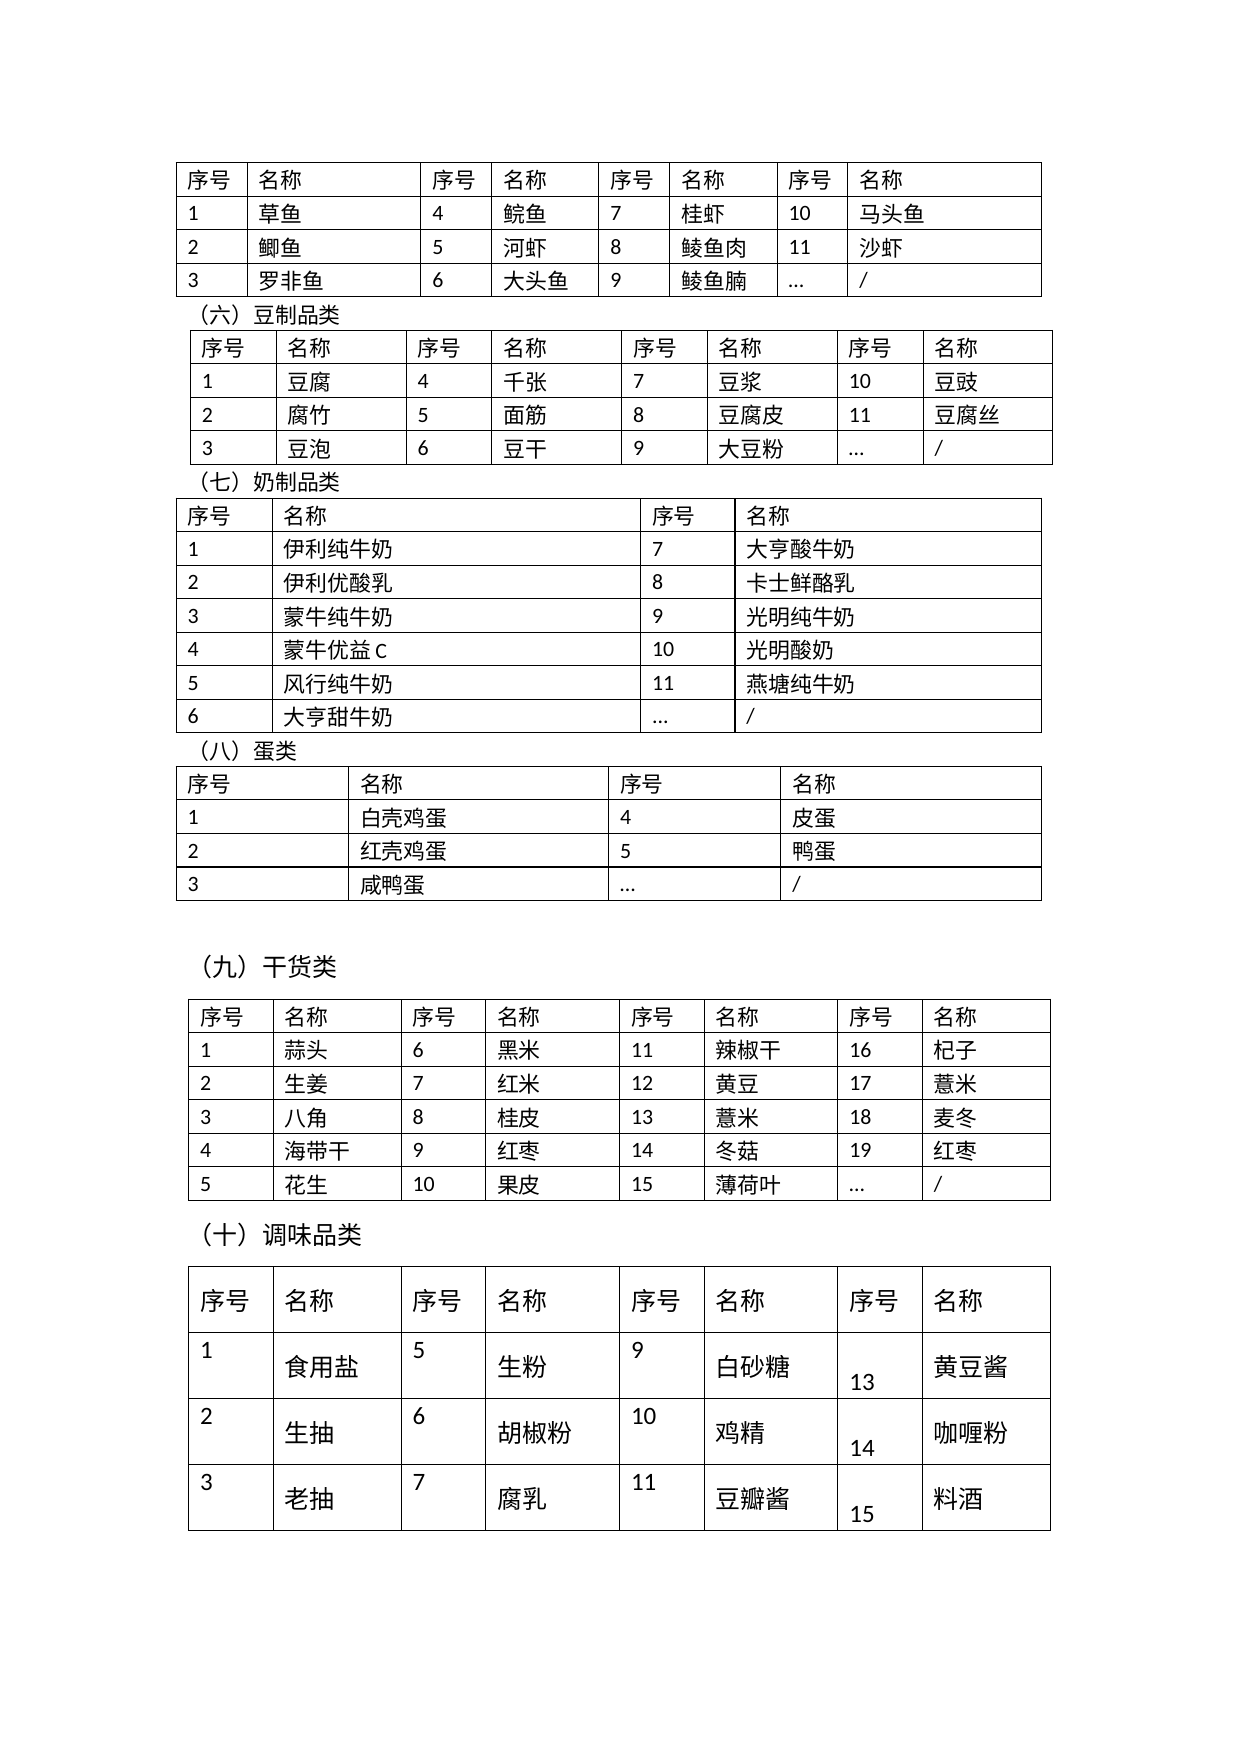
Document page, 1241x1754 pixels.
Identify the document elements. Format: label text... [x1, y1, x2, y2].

table_cell 9 [641, 599, 734, 632]
table_header 序号 [778, 163, 847, 196]
table_cell 18 [838, 1100, 922, 1133]
table_cell 11 [838, 398, 923, 430]
table_header 序号 [402, 1267, 485, 1332]
table_cell 卡士鲜酪乳 [736, 566, 1041, 598]
table_cell 10 [641, 633, 734, 665]
table_cell 腐竹 [277, 398, 406, 430]
table_header 序号 [177, 163, 247, 196]
table_cell 桂皮 [486, 1100, 619, 1133]
table_cell 皮蛋 [781, 800, 1041, 833]
table_cell 大头鱼 [492, 264, 598, 296]
table_cell 薏米 [705, 1100, 837, 1133]
table_cell 4 [609, 800, 780, 833]
table_cell 1 [177, 532, 272, 564]
table_cell 面筋 [492, 398, 621, 430]
table_cell 冬菇 [705, 1134, 837, 1166]
table_cell 10 [838, 364, 923, 397]
table_cell 11 [641, 666, 734, 699]
table_cell 7 [622, 364, 707, 397]
table_cell 2 [189, 1067, 273, 1099]
table_cell 豆瓣酱 [705, 1465, 837, 1530]
table_cell 鲩鱼 [492, 197, 598, 229]
table_cell 桂虾 [670, 197, 777, 229]
table_cell 鲫鱼 [248, 230, 420, 263]
table_cell 8 [402, 1100, 485, 1133]
table_header 名称 [492, 331, 621, 363]
table_cell 咖喱粉 [923, 1399, 1050, 1464]
table_cell 黄豆酱 [923, 1333, 1050, 1398]
table_cell 3 [177, 264, 247, 296]
table_cell 7 [599, 197, 669, 229]
table_cell 白砂糖 [705, 1333, 837, 1398]
table_cell 豆腐皮 [708, 398, 837, 430]
table_header 序号 [609, 767, 780, 799]
table_cell 光明酸奶 [736, 633, 1041, 665]
table_cell 老抽 [274, 1465, 401, 1530]
table_cell 9 [402, 1134, 485, 1166]
table_cell 4 [421, 197, 491, 229]
table_header 序号 [599, 163, 669, 196]
table_header 序号 [622, 331, 707, 363]
table_cell 鸭蛋 [781, 834, 1041, 866]
table_cell 11 [778, 230, 847, 263]
table_header 名称 [781, 767, 1041, 799]
table_cell 胡椒粉 [486, 1399, 619, 1464]
table_cell 6 [177, 700, 272, 732]
table_cell 豆豉 [924, 364, 1052, 397]
table_cell 红枣 [923, 1134, 1050, 1166]
table_cell 17 [838, 1067, 922, 1099]
table_cell 5 [177, 666, 272, 699]
table_cell 1 [177, 800, 348, 833]
table_header 序号 [189, 1000, 273, 1032]
table_cell 大亨甜牛奶 [273, 700, 640, 732]
table_header 名称 [924, 331, 1052, 363]
table_header 名称 [273, 499, 640, 531]
table_cell 10 [620, 1399, 704, 1464]
table_cell 花生 [274, 1167, 401, 1200]
table_cell / [736, 700, 1041, 732]
text （十）调味品类 [187, 1201, 1053, 1266]
table_cell 草鱼 [248, 197, 420, 229]
table_cell 1 [191, 364, 276, 397]
table_header 序号 [189, 1267, 273, 1332]
table_cell 千张 [492, 364, 621, 397]
table_cell 5 [609, 834, 780, 866]
table_cell 鲮鱼肉 [670, 230, 777, 263]
table_cell 生粉 [486, 1333, 619, 1398]
table_cell 3 [191, 431, 276, 464]
table_header 名称 [923, 1000, 1050, 1032]
table_header 名称 [486, 1000, 619, 1032]
table_cell 5 [189, 1167, 273, 1200]
table_cell 河虾 [492, 230, 598, 263]
table_cell 16 [838, 1033, 922, 1066]
table_cell 大亨酸牛奶 [736, 532, 1041, 564]
text （七）奶制品类 [187, 465, 1053, 497]
table_header 序号 [641, 499, 734, 531]
table_cell 罗非鱼 [248, 264, 420, 296]
table_cell … [838, 431, 923, 464]
table_header 名称 [670, 163, 777, 196]
table_header 名称 [486, 1267, 619, 1332]
text （八）蛋类 [187, 733, 1053, 766]
table_header 序号 [191, 331, 276, 363]
table_cell 海带干 [274, 1134, 401, 1166]
table_cell 5 [421, 230, 491, 263]
table_cell 3 [189, 1465, 273, 1530]
table_cell 白壳鸡蛋 [349, 800, 608, 833]
table_cell 豆浆 [708, 364, 837, 397]
table_cell 薄荷叶 [705, 1167, 837, 1200]
table_cell 豆腐丝 [924, 398, 1052, 430]
table_cell 1 [189, 1333, 273, 1398]
table_cell 1 [189, 1033, 273, 1066]
table_header 序号 [177, 767, 348, 799]
table_cell 4 [407, 364, 491, 397]
table_header 名称 [492, 163, 598, 196]
table_cell 8 [599, 230, 669, 263]
table_header 序号 [421, 163, 491, 196]
table_cell 10 [402, 1167, 485, 1200]
table_cell 光明纯牛奶 [736, 599, 1041, 632]
table_cell 红米 [486, 1067, 619, 1099]
table_cell 果皮 [486, 1167, 619, 1200]
table_header 序号 [838, 331, 923, 363]
table_header 序号 [407, 331, 491, 363]
table_cell 红壳鸡蛋 [349, 834, 608, 866]
table_cell 生姜 [274, 1067, 401, 1099]
table_cell 5 [402, 1333, 485, 1398]
table_cell 腐乳 [486, 1465, 619, 1530]
table_cell 薏米 [923, 1067, 1050, 1099]
table_cell 9 [620, 1333, 704, 1398]
table_header 序号 [620, 1267, 704, 1332]
table_cell 蒙牛优益C [273, 633, 640, 665]
table_cell 蒜头 [274, 1033, 401, 1066]
table_cell 1 [177, 197, 247, 229]
table_cell 伊利优酸乳 [273, 566, 640, 598]
table_cell 八角 [274, 1100, 401, 1133]
table_cell 红枣 [486, 1134, 619, 1166]
table_header 序号 [838, 1267, 922, 1332]
table_cell 15 [620, 1167, 704, 1200]
table_cell ... [641, 700, 734, 732]
table_header 序号 [620, 1000, 704, 1032]
table_cell 5 [407, 398, 491, 430]
table_cell 2 [177, 230, 247, 263]
table_cell 8 [622, 398, 707, 430]
table_header 名称 [708, 331, 837, 363]
table_cell 7 [402, 1067, 485, 1099]
table_cell 料酒 [923, 1465, 1050, 1530]
table_cell 豆腐 [277, 364, 406, 397]
table_cell 沙虾 [848, 230, 1041, 263]
table_cell 燕塘纯牛奶 [736, 666, 1041, 699]
table_cell 11 [620, 1465, 704, 1530]
table_cell 蒙牛纯牛奶 [273, 599, 640, 632]
table_cell 7 [641, 532, 734, 564]
text （九）干货类 [187, 933, 1053, 998]
table_cell 6 [407, 431, 491, 464]
table_cell 3 [177, 599, 272, 632]
table_cell 7 [402, 1465, 485, 1530]
table_header 名称 [274, 1267, 401, 1332]
table_cell 咸鸭蛋 [349, 868, 608, 900]
table_cell / [924, 431, 1052, 464]
table_header 名称 [349, 767, 608, 799]
table_cell 9 [599, 264, 669, 296]
table_cell 2 [191, 398, 276, 430]
table_header 名称 [705, 1000, 837, 1032]
table_cell 4 [177, 633, 272, 665]
table_cell 13 [838, 1333, 922, 1398]
table_cell 12 [620, 1067, 704, 1099]
table_cell 鲮鱼腩 [670, 264, 777, 296]
table_cell 辣椒干 [705, 1033, 837, 1066]
table_cell 黑米 [486, 1033, 619, 1066]
table_cell 鸡精 [705, 1399, 837, 1464]
table_cell 风行纯牛奶 [273, 666, 640, 699]
table_cell … [609, 868, 780, 900]
table_header 名称 [705, 1267, 837, 1332]
table_cell 6 [421, 264, 491, 296]
table_cell 6 [402, 1033, 485, 1066]
table_cell 杞子 [923, 1033, 1050, 1066]
table_cell / [848, 264, 1041, 296]
table_cell 9 [622, 431, 707, 464]
table_cell 麦冬 [923, 1100, 1050, 1133]
table_cell 3 [177, 868, 348, 900]
table_cell 大豆粉 [708, 431, 837, 464]
table_cell 伊利纯牛奶 [273, 532, 640, 564]
table_header 名称 [923, 1267, 1050, 1332]
table_cell 13 [620, 1100, 704, 1133]
table_cell 黄豆 [705, 1067, 837, 1099]
table_header 名称 [736, 499, 1041, 531]
table_cell / [781, 868, 1041, 900]
text （六）豆制品类 [187, 297, 1053, 330]
table_cell 14 [838, 1399, 922, 1464]
table_cell 豆泡 [277, 431, 406, 464]
table_cell 2 [189, 1399, 273, 1464]
table_header 序号 [177, 499, 272, 531]
table_cell 10 [778, 197, 847, 229]
table_header 名称 [274, 1000, 401, 1032]
table_cell … [838, 1167, 922, 1200]
table_cell 食用盐 [274, 1333, 401, 1398]
table_cell 15 [838, 1465, 922, 1530]
table_header 名称 [848, 163, 1041, 196]
table_cell 14 [620, 1134, 704, 1166]
table_cell 2 [177, 834, 348, 866]
table_header 名称 [248, 163, 420, 196]
table_cell … [778, 264, 847, 296]
table_cell 3 [189, 1100, 273, 1133]
table_header 名称 [277, 331, 406, 363]
table_cell 生抽 [274, 1399, 401, 1464]
table_header 序号 [838, 1000, 922, 1032]
table_header 序号 [402, 1000, 485, 1032]
table_cell 11 [620, 1033, 704, 1066]
table_cell 马头鱼 [848, 197, 1041, 229]
table_cell / [923, 1167, 1050, 1200]
table_cell 2 [177, 566, 272, 598]
table_cell 豆干 [492, 431, 621, 464]
table_cell 19 [838, 1134, 922, 1166]
table_cell 4 [189, 1134, 273, 1166]
table_cell 8 [641, 566, 734, 598]
table_cell 6 [402, 1399, 485, 1464]
